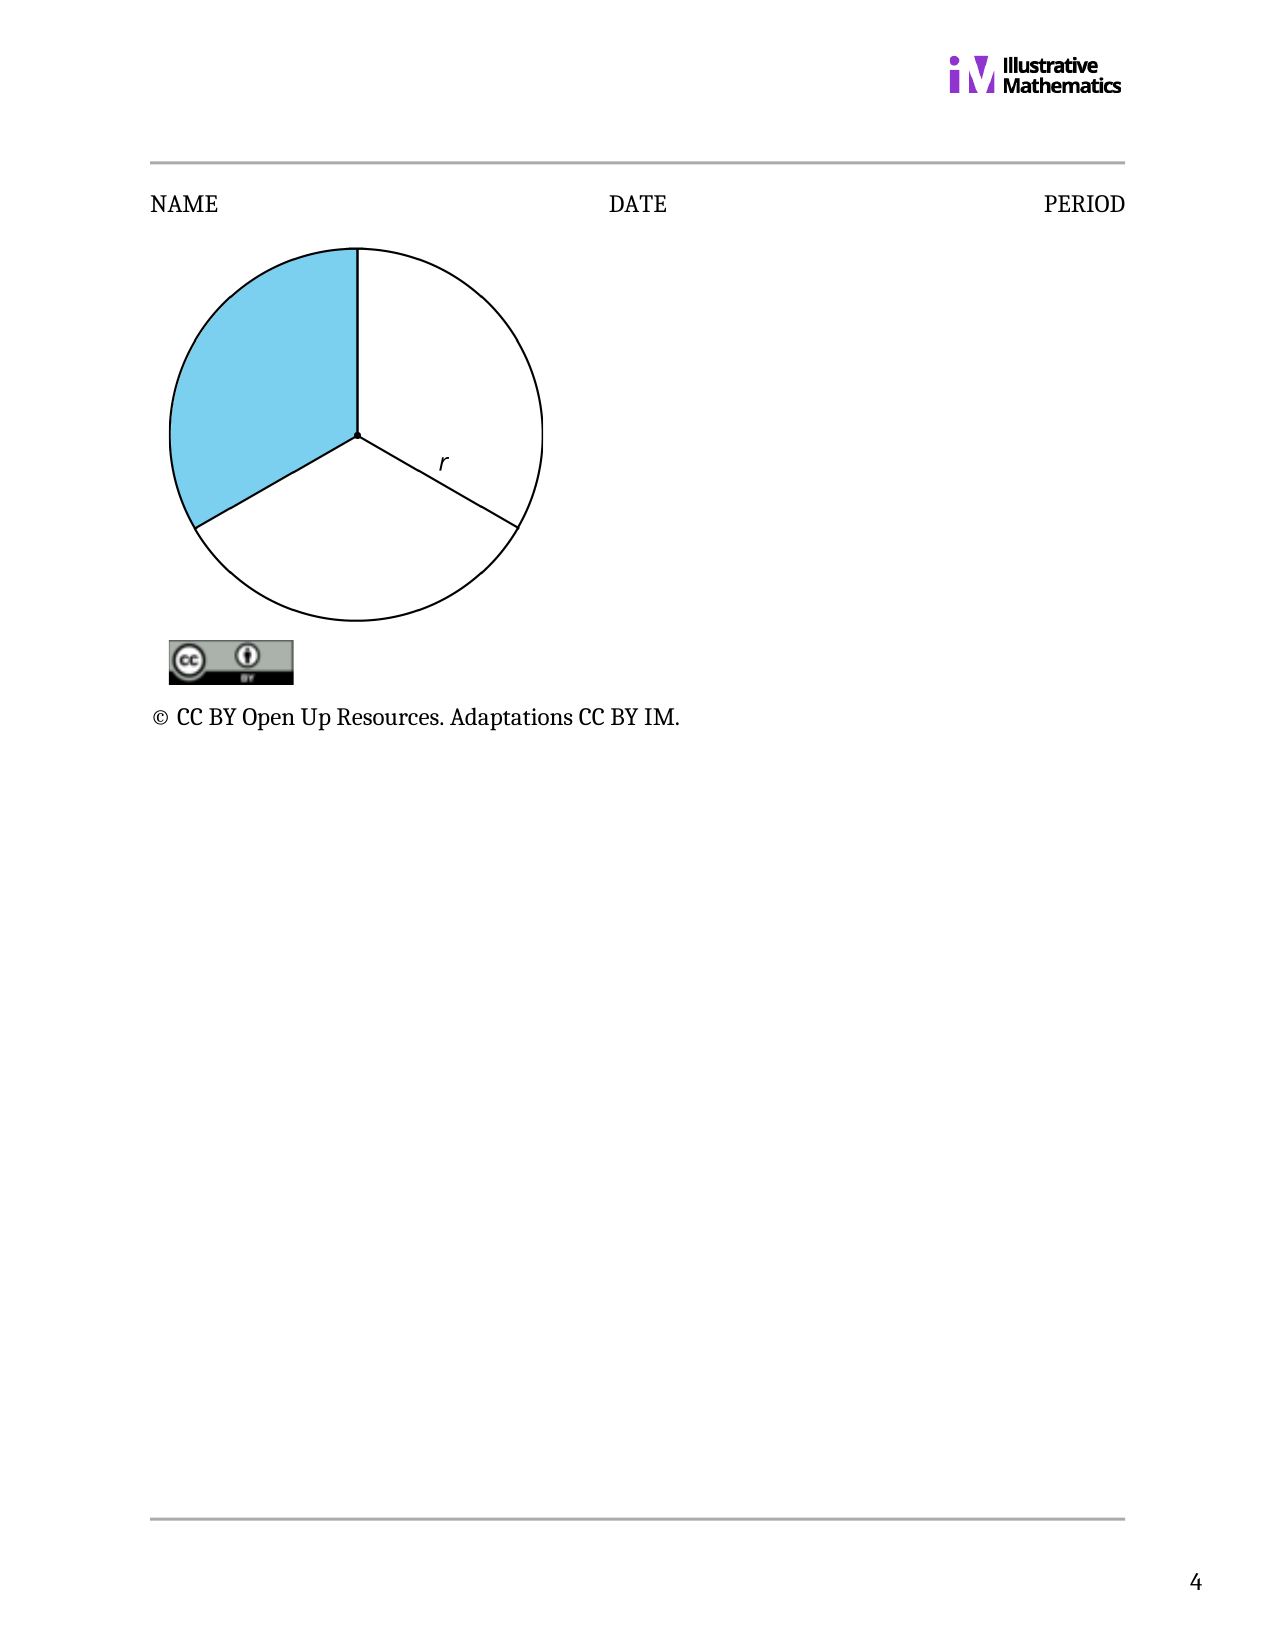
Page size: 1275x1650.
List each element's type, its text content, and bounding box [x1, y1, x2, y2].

picture [168, 247, 544, 622]
picture [168, 640, 294, 685]
text © CC BY Open Up Resources. Adaptations CC BY IM. [150, 703, 1125, 732]
picture [949, 55, 1121, 93]
